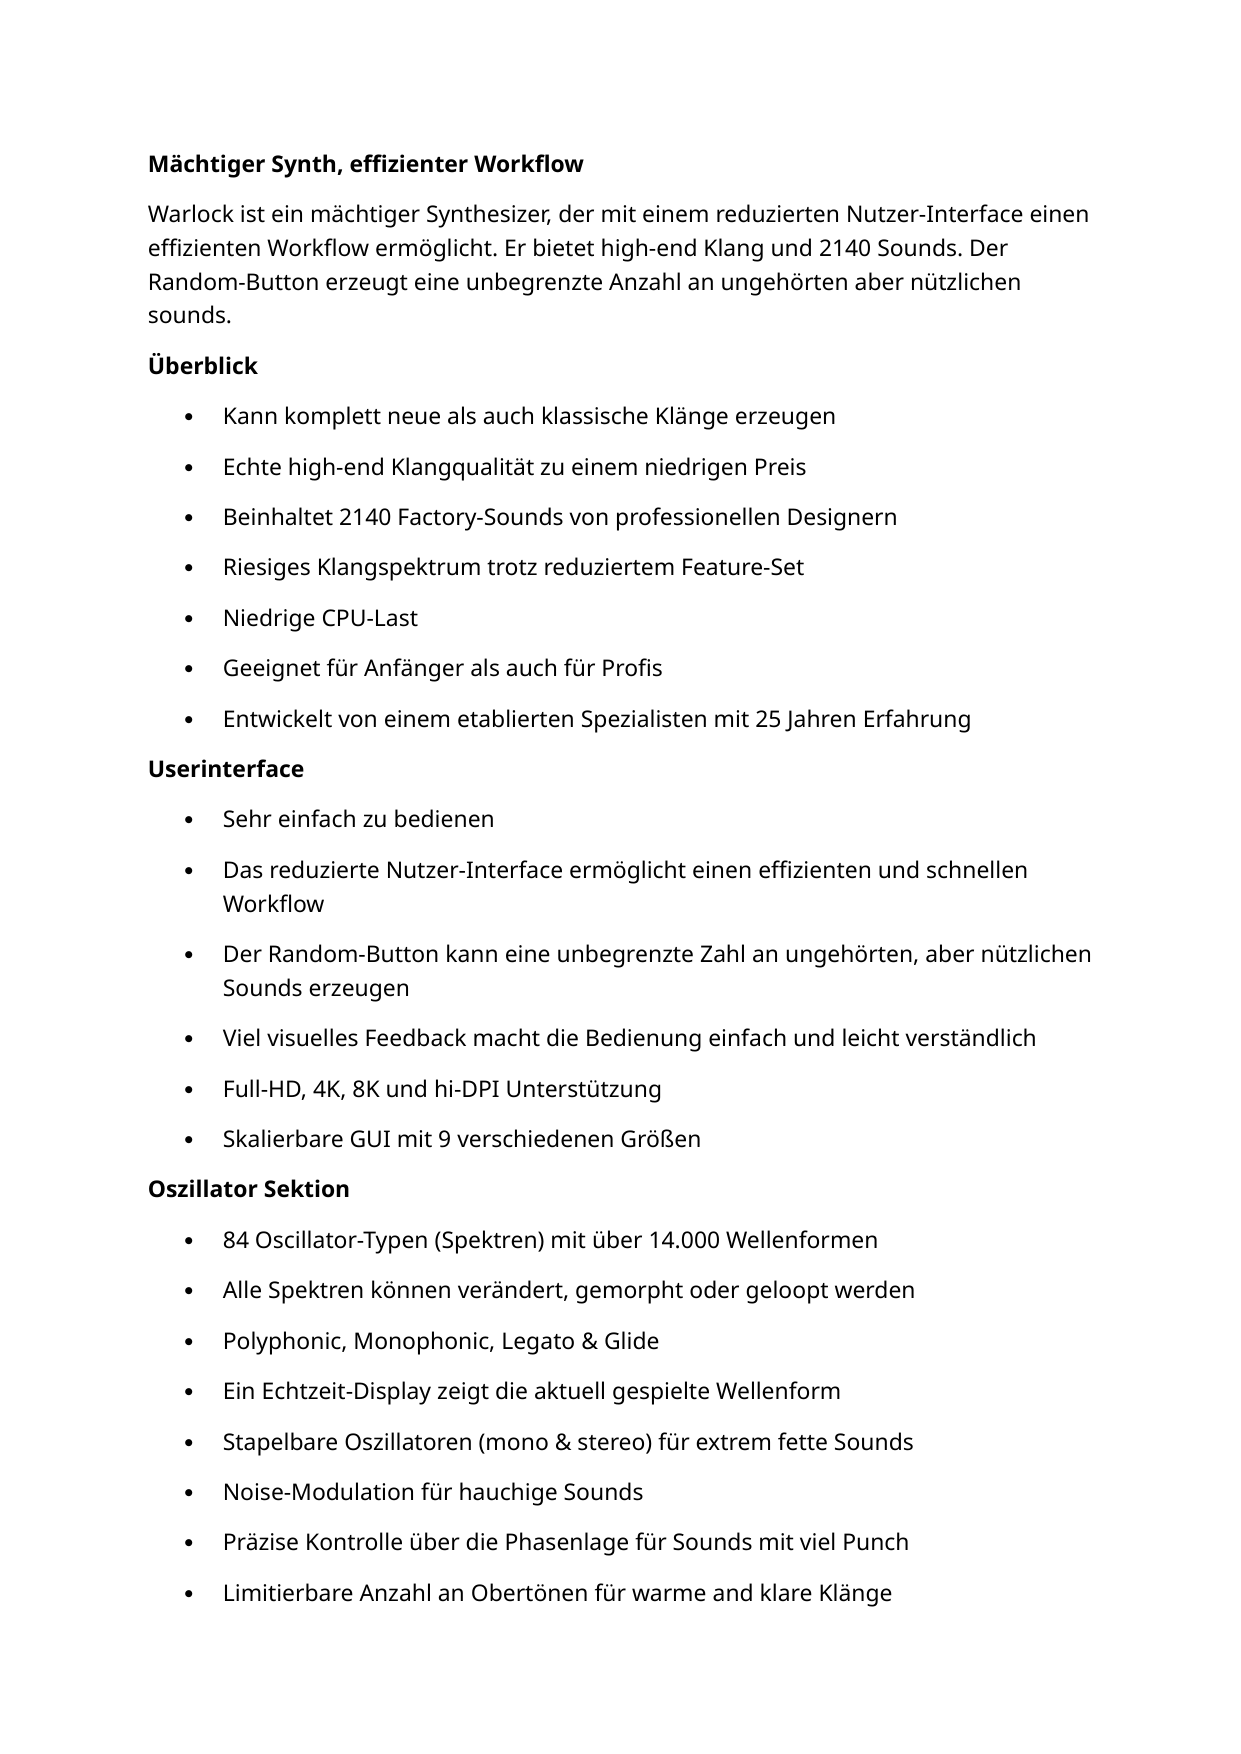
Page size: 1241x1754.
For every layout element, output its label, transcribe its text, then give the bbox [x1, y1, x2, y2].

list Kann komplett neue als auch klassische Klänge erzeugen [185, 400, 1093, 431]
list Riesiges Klangspektrum trotz reduziertem Feature-Set [185, 551, 1093, 583]
list Niedrige CPU-Last [185, 602, 1093, 633]
text Überblick [148, 350, 1093, 381]
text Userinterface [148, 753, 1093, 784]
list Noise-Modulation für hauchige Sounds [185, 1476, 1093, 1507]
list Beinhaltet 2140 Factory-Sounds von professionellen Designern [185, 501, 1093, 532]
text Warlock ist ein mächtiger Synthesizer, der mit einem reduzierten Nutzer-Interface einen effizienten Workflow ermöglicht. Er bietet high-end Klang und 2140 Sounds. Der Random-Button erzeugt eine unbegrenzte Anzahl an ungehörten aber nützlichen sounds. [148, 198, 1093, 331]
list Ein Echtzeit-Display zeigt die aktuell gespielte Wellenform [185, 1375, 1093, 1406]
list 84 Oscillator-Typen (Spektren) mit über 14.000 Wellenformen [185, 1224, 1093, 1255]
list Präzise Kontrolle über die Phasenlage für Sounds mit viel Punch [185, 1526, 1093, 1558]
list Geeignet für Anfänger als auch für Profis [185, 652, 1093, 683]
text Mächtiger Synth, effizienter Workflow [148, 148, 1093, 179]
list Echte high-end Klangqualität zu einem niedrigen Preis [185, 451, 1093, 482]
list Sehr einfach zu bedienen [185, 803, 1093, 835]
list Alle Spektren können verändert, gemorpht oder geloopt werden [185, 1274, 1093, 1306]
list Der Random-Button kann eine unbegrenzte Zahl an ungehörten, aber nützlichen Sounds erzeugen [185, 938, 1093, 1003]
list Viel visuelles Feedback macht die Bedienung einfach und leicht verständlich [185, 1022, 1093, 1053]
list Entwickelt von einem etablierten Spezialisten mit 25 Jahren Erfahrung [185, 703, 1093, 734]
list Das reduzierte Nutzer-Interface ermöglicht einen effizienten und schnellen Workflow [185, 854, 1093, 919]
text Oszillator Sektion [148, 1173, 1093, 1205]
list Stapelbare Oszillatoren (mono & stereo) für extrem fette Sounds [185, 1426, 1093, 1457]
list Polyphonic, Monophonic, Legato & Glide [185, 1325, 1093, 1356]
list Full-HD, 4K, 8K und hi-DPI Unterstützung [185, 1073, 1093, 1104]
list Skalierbare GUI mit 9 verschiedenen Größen [185, 1123, 1093, 1154]
list Limitierbare Anzahl an Obertönen für warme and klare Klänge [185, 1577, 1093, 1608]
